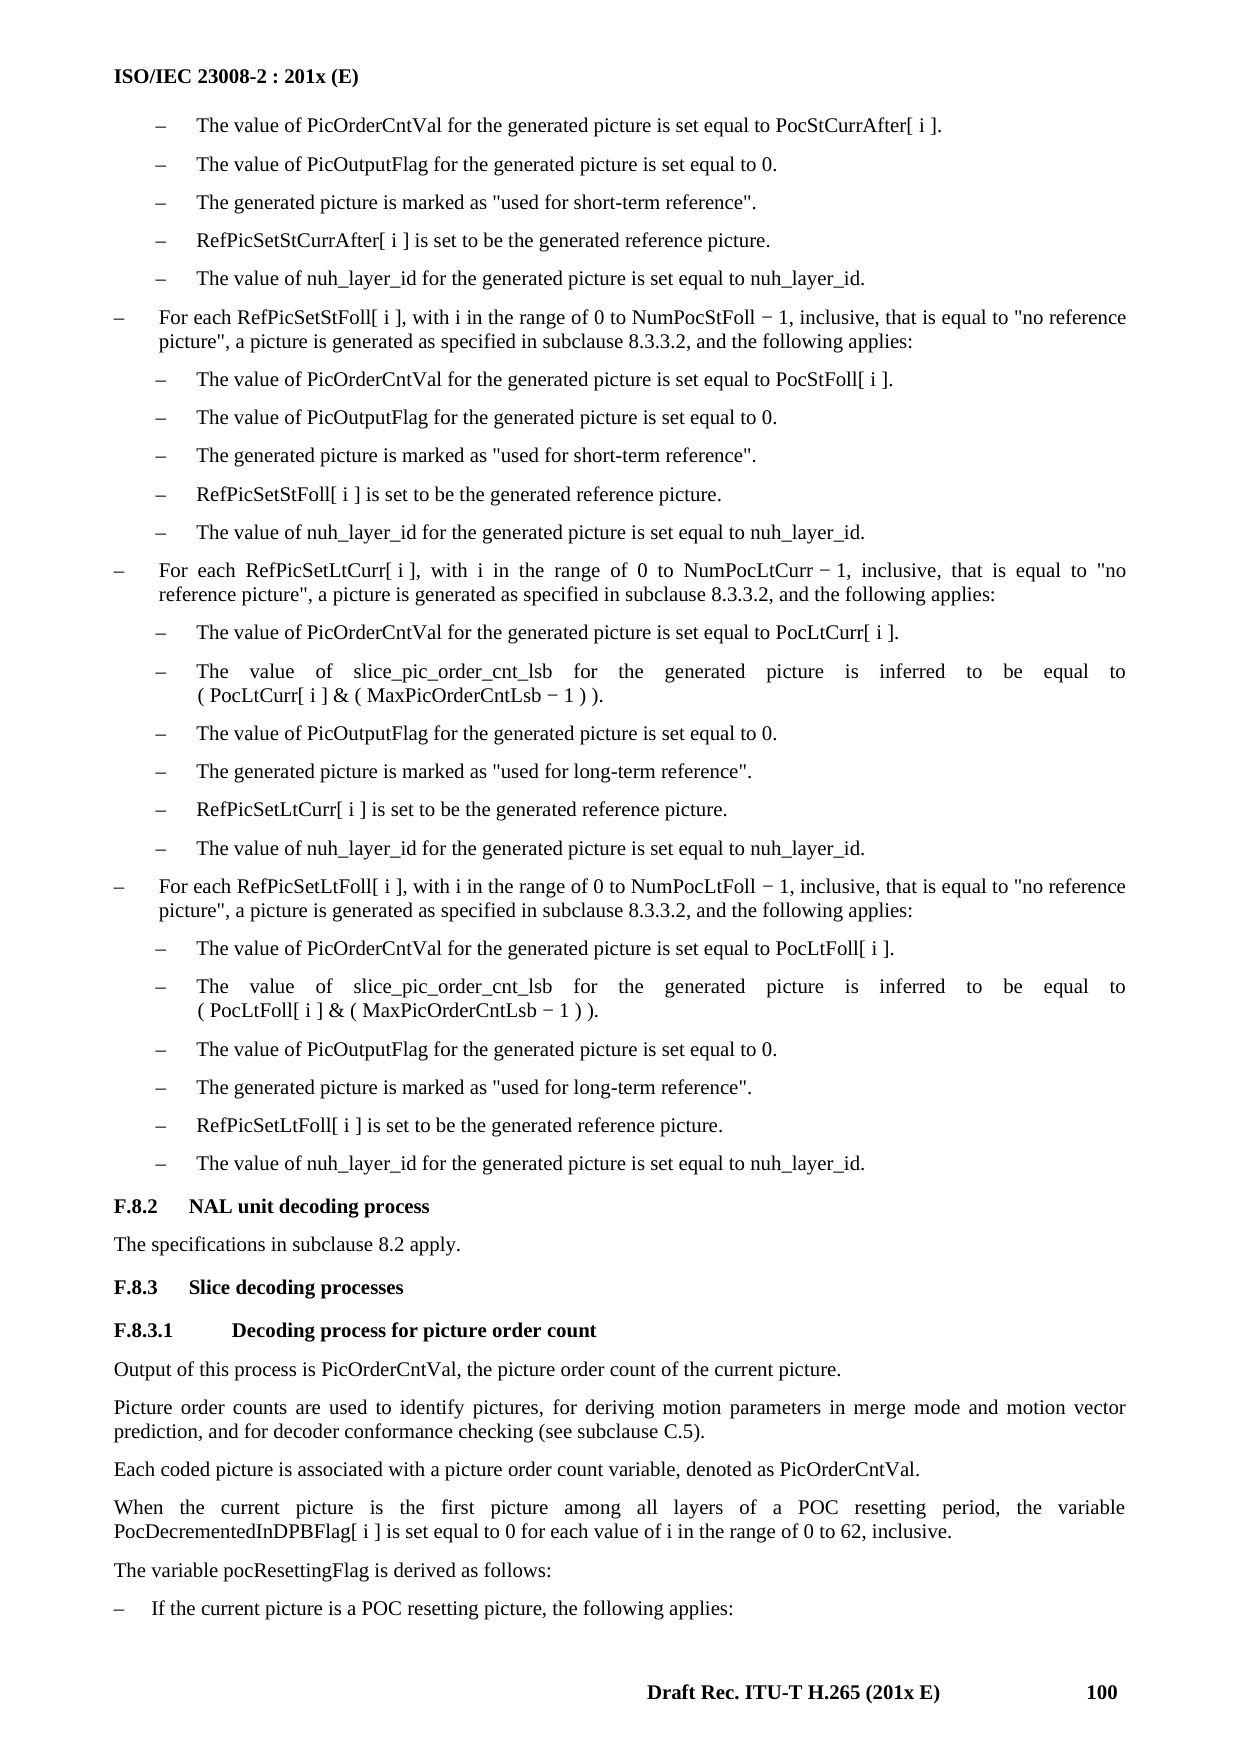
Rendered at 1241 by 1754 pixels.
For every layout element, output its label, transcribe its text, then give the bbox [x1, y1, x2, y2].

text – RefPicSetLtFoll[ i ] is set to be the generated reference picture. [155, 1113, 1127, 1137]
text – The value of PicOutputFlag for the generated picture is set equal to 0. [155, 152, 1127, 176]
text Output of this process is PicOrderCntVal, the picture order count of the current picture. [113, 1356, 1127, 1381]
text – The value of slice_pic_order_cnt_lsb for the generated picture is inferred to be equal to ( PocLtCurr[ i ] & ( MaxPicOrderCntLsb − 1 ) ). [155, 658, 1127, 707]
text – RefPicSetLtCurr[ i ] is set to be the generated reference picture. [155, 797, 1127, 821]
text – The generated picture is marked as "used for short-term reference". [155, 190, 1127, 214]
text Picture order counts are used to identify pictures, for deriving motion parameters in merge mode and motion vector prediction, and for decoder conformance checking (see subclause C.5). [113, 1395, 1127, 1443]
text – The value of slice_pic_order_cnt_lsb for the generated picture is inferred to be equal to ( PocLtFoll[ i ] & ( MaxPicOrderCntLsb − 1 ) ). [155, 974, 1127, 1022]
text – RefPicSetStCurrAfter[ i ] is set to be the generated reference picture. [155, 228, 1127, 252]
text – The value of PicOutputFlag for the generated picture is set equal to 0. [155, 721, 1127, 745]
list Decoding process for picture order count [113, 1318, 1127, 1342]
text – The generated picture is marked as "used for long-term reference". [155, 1075, 1127, 1099]
text – The generated picture is marked as "used for long-term reference". [155, 759, 1127, 783]
text – The value of nuh_layer_id for the generated picture is set equal to nuh_layer_id. [155, 266, 1127, 290]
text – For each RefPicSetLtCurr[ i ], with i in the range of 0 to NumPocLtCurr − 1, inclusive, that is equal to "no reference picture", a picture is generated as specified in subclause 8.3.3.2, and the following applies: [113, 558, 1127, 606]
text – The value of PicOrderCntVal for the generated picture is set equal to PocStFoll[ i ]. [155, 367, 1127, 391]
list If the current picture is a POC resetting picture, the following applies: [113, 1596, 1127, 1620]
text – The value of nuh_layer_id for the generated picture is set equal to nuh_layer_id. [155, 520, 1127, 544]
text – For each RefPicSetStFoll[ i ], with i in the range of 0 to NumPocStFoll − 1, inclusive, that is equal to "no reference picture", a picture is generated as specified in subclause 8.3.3.2, and the following applies: [113, 304, 1127, 353]
text – The value of PicOrderCntVal for the generated picture is set equal to PocStCurrAfter[ i ]. [155, 113, 1127, 137]
list NAL unit decoding process [113, 1194, 1127, 1218]
text When the current picture is the first picture among all layers of a POC resetting period, the variable PocDecrementedInDPBFlag[ i ] is set equal to 0 for each value of i in the range of 0 to 62, inclusive. [113, 1495, 1127, 1543]
list Slice decoding processes [113, 1275, 1127, 1299]
text – The value of nuh_layer_id for the generated picture is set equal to nuh_layer_id. [155, 1151, 1127, 1175]
text The variable pocResettingFlag is derived as follows: [113, 1557, 1127, 1582]
text – The value of PicOutputFlag for the generated picture is set equal to 0. [155, 405, 1127, 429]
text – The value of PicOrderCntVal for the generated picture is set equal to PocLtCurr[ i ]. [155, 620, 1127, 644]
text – The value of nuh_layer_id for the generated picture is set equal to nuh_layer_id. [155, 836, 1127, 859]
text – The value of PicOutputFlag for the generated picture is set equal to 0. [155, 1037, 1127, 1061]
text – RefPicSetStFoll[ i ] is set to be the generated reference picture. [155, 482, 1127, 506]
text Each coded picture is associated with a picture order count variable, denoted as PicOrderCntVal. [113, 1457, 1127, 1481]
text – The value of PicOrderCntVal for the generated picture is set equal to PocLtFoll[ i ]. [155, 936, 1127, 960]
text – The generated picture is marked as "used for short-term reference". [155, 443, 1127, 467]
text The specifications in subclause 8.2 apply. [113, 1232, 1127, 1256]
text – For each RefPicSetLtFoll[ i ], with i in the range of 0 to NumPocLtFoll − 1, inclusive, that is equal to "no reference picture", a picture is generated as specified in subclause 8.3.3.2, and the following applies: [113, 874, 1127, 922]
